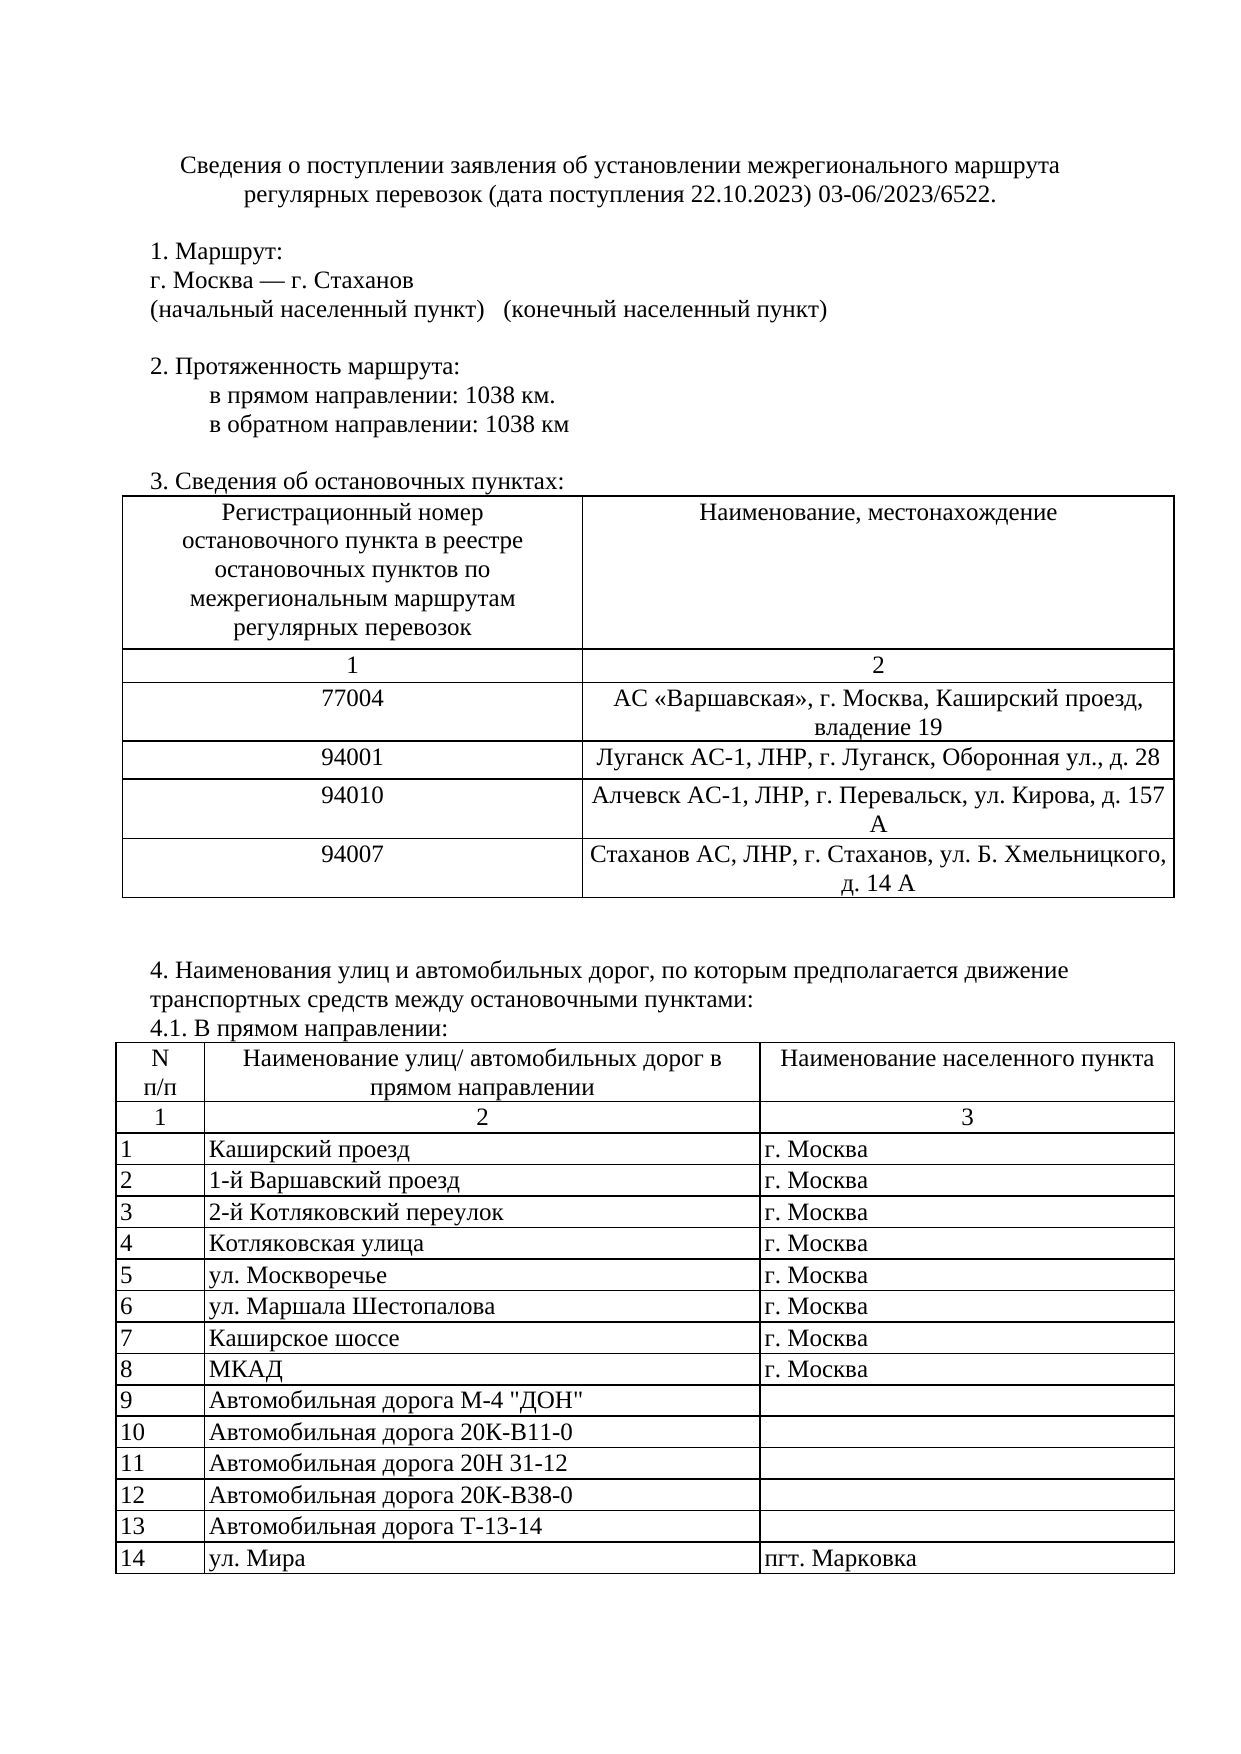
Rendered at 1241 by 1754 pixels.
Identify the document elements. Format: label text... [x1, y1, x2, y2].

text 3. Сведения об остановочных пунктах: [150, 466, 1090, 495]
table_cell Автомобильная дорога 20К-В11-0 [205, 1417, 759, 1447]
text 4. Наименования улиц и автомобильных дорог, по которым предполагается движение транспортных средств между остановочными пунктами: [150, 956, 1090, 1013]
table_cell 7 [117, 1323, 204, 1352]
text Сведения о поступлении заявления об установлении межрегионального маршрута регулярных перевозок (дата поступления 22.10.2023) 03-06/2023/6522. [150, 150, 1090, 207]
table_cell 2-й Котляковский переулок [205, 1197, 759, 1227]
table_cell Каширское шоссе [205, 1323, 759, 1352]
table_cell г. Москва [761, 1260, 1174, 1289]
text 2. Протяженность маршрута: [150, 351, 1090, 380]
table_cell 94007 [123, 839, 582, 896]
table_cell МКАД [205, 1354, 759, 1384]
text 1. Маршрут: [150, 236, 1090, 265]
table_cell г. Москва [761, 1354, 1174, 1384]
table_cell [761, 1480, 1174, 1510]
text в обратном направлении: 1038 км [150, 409, 1090, 437]
table_cell г. Москва [761, 1291, 1174, 1321]
table_cell Автомобильная дорога Т-13-14 [205, 1511, 759, 1541]
table_cell г. Москва [761, 1165, 1174, 1195]
table_header Наименование, местонахождение [583, 497, 1173, 648]
table_cell 10 [117, 1417, 204, 1447]
table_cell АС «Варшавская», г. Москва, Каширский проезд, владение 19 [583, 683, 1173, 740]
table_cell ул. Мира [205, 1543, 759, 1573]
table_cell Каширский проезд [205, 1134, 759, 1164]
table_cell 2 [205, 1102, 759, 1132]
table_cell 3 [761, 1102, 1174, 1132]
table_cell 12 [117, 1480, 204, 1510]
table_header Наименование населенного пункта [761, 1043, 1174, 1101]
table_cell 1-й Варшавский проезд [205, 1165, 759, 1195]
table_cell 2 [117, 1165, 204, 1195]
text в прямом направлении: 1038 км. [150, 380, 1090, 409]
table_cell г. Москва [761, 1134, 1174, 1164]
table_header N п/п [117, 1043, 204, 1101]
table_cell 14 [117, 1543, 204, 1573]
table_cell 13 [117, 1511, 204, 1541]
table_cell ул. Москворечье [205, 1260, 759, 1289]
table_cell 5 [117, 1260, 204, 1289]
table_cell 4 [117, 1228, 204, 1258]
table_cell г. Москва [761, 1228, 1174, 1258]
table_cell г. Москва [761, 1323, 1174, 1352]
text г. Москва — г. Стаханов [150, 265, 1090, 294]
table_cell 94010 [123, 780, 582, 837]
table_cell Котляковская улица [205, 1228, 759, 1258]
table_cell [761, 1417, 1174, 1447]
table_cell 77004 [123, 683, 582, 740]
table_header Наименование улиц/ автомобильных дорог в прямом направлении [205, 1043, 759, 1101]
table_cell Алчевск АС-1, ЛНР, г. Перевальск, ул. Кирова, д. 157 А [583, 780, 1173, 837]
table_cell 3 [117, 1197, 204, 1227]
table_cell 2 [583, 650, 1173, 681]
table_cell 1 [117, 1134, 204, 1164]
table_cell ул. Маршала Шестопалова [205, 1291, 759, 1321]
text (начальный населенный пункт) (конечный населенный пункт) [150, 294, 1090, 322]
table_cell Стаханов АС, ЛНР, г. Стаханов, ул. Б. Хмельницкого, д. 14 А [583, 839, 1173, 896]
table_cell 9 [117, 1386, 204, 1415]
table_cell 94001 [123, 742, 582, 778]
table_cell [761, 1448, 1174, 1478]
table_cell 8 [117, 1354, 204, 1384]
table_cell 1 [117, 1102, 204, 1132]
table_header Регистрационный номер остановочного пункта в реестре остановочных пунктов по межрегиональным маршрутам регулярных перевозок [123, 497, 582, 648]
table_cell Луганск АС-1, ЛНР, г. Луганск, Оборонная ул., д. 28 [583, 742, 1173, 778]
table_cell пгт. Марковка [761, 1543, 1174, 1573]
table_cell Автомобильная дорога 20Н 31-12 [205, 1448, 759, 1478]
table_cell 6 [117, 1291, 204, 1321]
text 4.1. В прямом направлении: [150, 1013, 1090, 1042]
table_cell [761, 1511, 1174, 1541]
table_cell 11 [117, 1448, 204, 1478]
table_cell Автомобильная дорога 20К-В38-0 [205, 1480, 759, 1510]
table_cell 1 [123, 650, 582, 681]
table_cell Автомобильная дорога М-4 "ДОН" [205, 1386, 759, 1415]
table_cell г. Москва [761, 1197, 1174, 1227]
table_cell [761, 1386, 1174, 1415]
